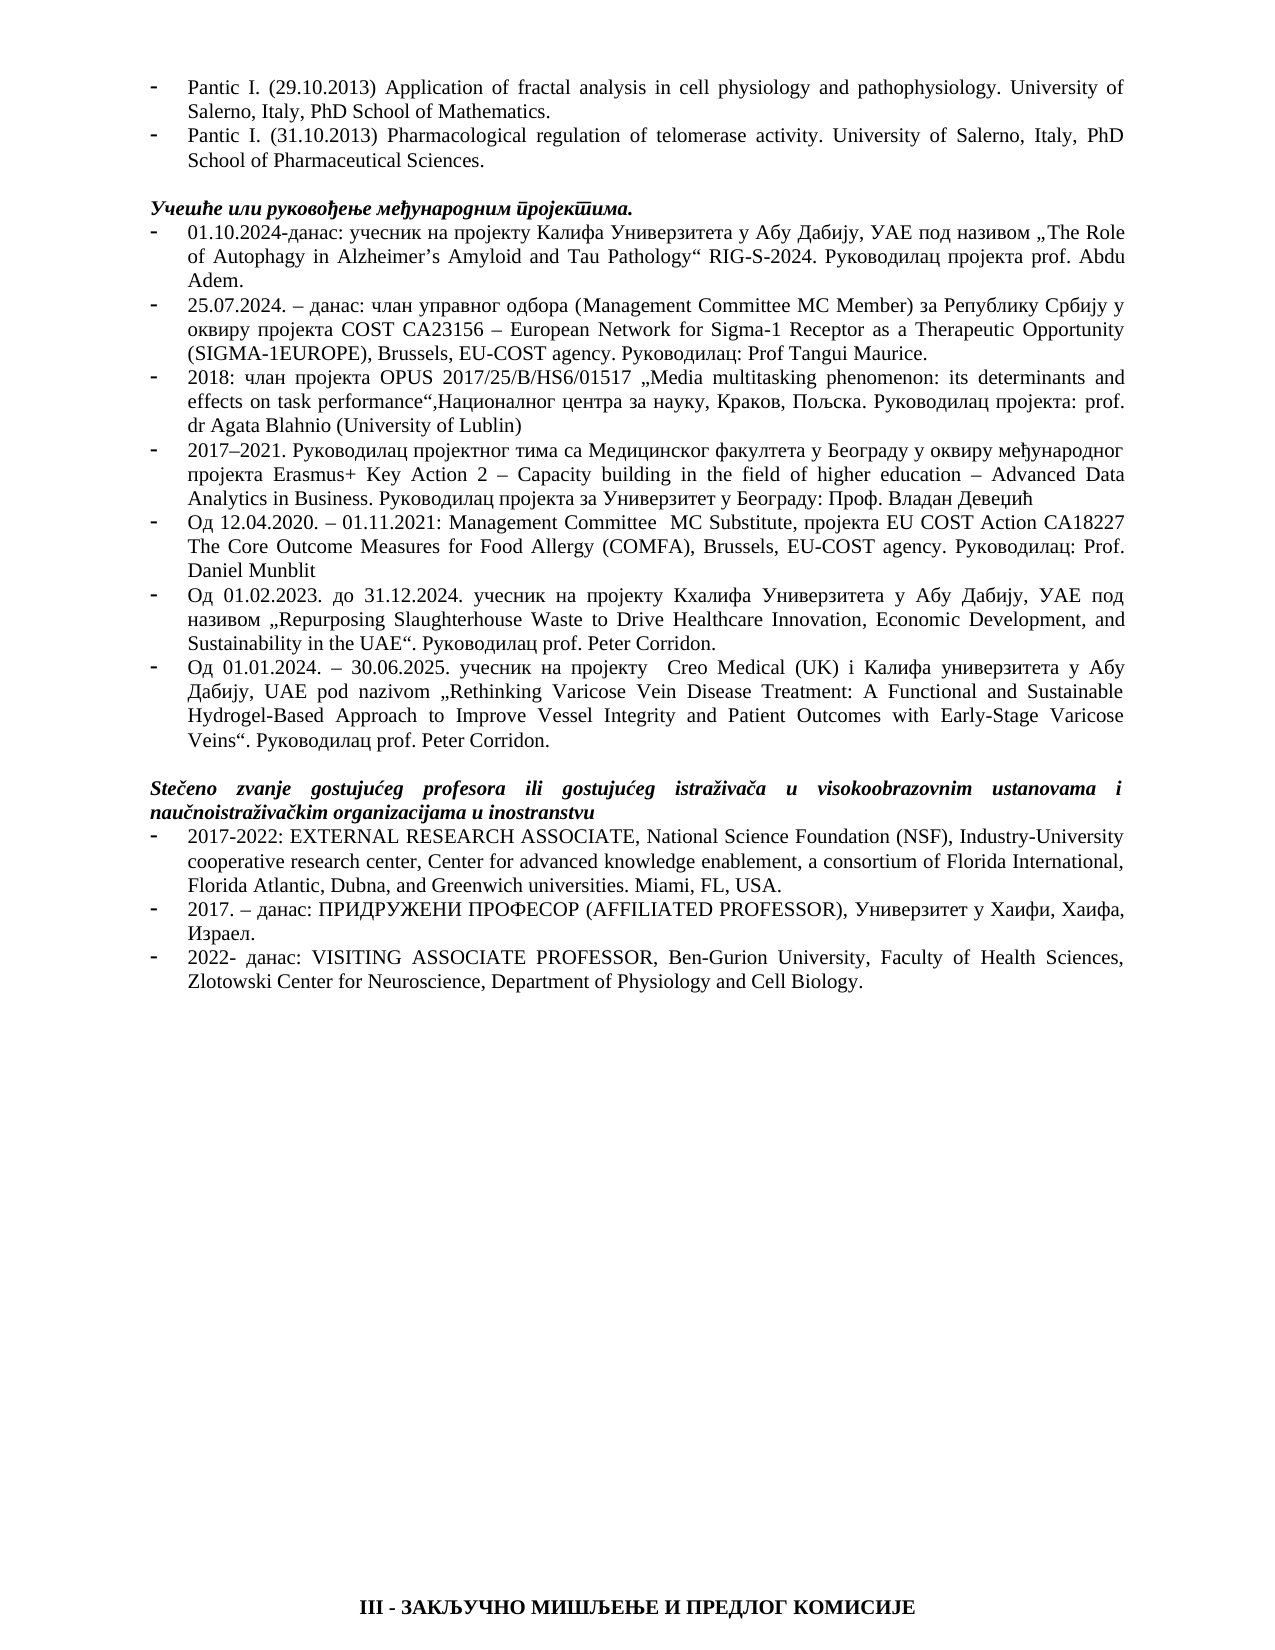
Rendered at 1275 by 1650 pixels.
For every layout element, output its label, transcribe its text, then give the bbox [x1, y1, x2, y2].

list Pantic I. (29.10.2013) Application of fractal analysis in cell physiology and pathophysiology. University of Salerno, Italy, PhD School of Mathematics. [150, 75, 1125, 123]
list 2022- данас: VISITING ASSOCIATE PROFESSOR, Ben-Gurion University, Faculty of Health Sciences, Zlotowski Center for Neuroscience, Department of Physiology and Cell Biology. [150, 945, 1125, 993]
list 2018: члан пројекта OPUS 2017/25/B/HS6/01517 „Media multitasking phenomenon: its determinants and effects on task performance“,Националног центра за науку, Краков, Пољска. Руководилац пројекта: prof. dr Agata Blahnio (University of Lublin) [150, 365, 1125, 437]
list 2017–2021. Руководилац пројектног тима са Медицинског факултета у Београду у оквиру међународног пројекта Erasmus+ Key Action 2 – Capacity building in the field of higher education – Advanced Data Analytics in Business. Руководилац пројекта за Универзитет у Београду: Проф. Владан Девеџић [150, 437, 1125, 510]
list 01.10.2024-данас: учесник на пројекту Калифа Универзитета у Абу Дабију, УАЕ под називом „The Role of Autophagy in Alzheimer’s Amyloid and Tau Pathology“ RIG-S-2024. Руководилац пројекта prof. Abdu Adem. [150, 220, 1125, 292]
list 2017. – данас: ПРИДРУЖЕНИ ПРОФЕСОР (AFFILIATED PROFESSOR), Универзитет у Хаифи, Хаифа, Израел. [150, 897, 1125, 945]
list Од 01.02.2023. до 31.12.2024. учесник на пројекту Кхалифа Универзитета у Абу Дабију, УАЕ под називом „Repurposing Slaughterhouse Waste to Drive Healthcare Innovation, Economic Development, and Sustainability in the UAE“. Руководилац prof. Peter Corridon. [150, 582, 1125, 655]
list Oд 12.04.2020. – 01.11.2021: Management Committee MC Substitute, пројекта EU COST Action CA18227 The Core Outcome Measures for Food Allergy (COMFA), Brussels, EU-COST agency. Руководилац: Prof. Daniel Munblit [150, 510, 1125, 582]
text Учешће или руковођење међународним пројектима. [150, 196, 1125, 220]
list Pantic I. (31.10.2013) Pharmacological regulation of telomerase activity. University of Salerno, Italy, PhD School of Pharmaceutical Sciences. [150, 123, 1125, 172]
list 25.07.2024. – данас: члан управног одбора (Management Committee MC Member) за Републику Србију у оквиру пројекта COST CA23156 – European Network for Sigma-1 Receptor as a Therapeutic Opportunity (SIGMA-1EUROPE), Brussels, EU-COST agency. Руководилац: Prof Tangui Maurice. [150, 292, 1125, 365]
text Stečeno zvanje gostujućeg profesora ili gostujućeg istraživača u visokoobrazovnim ustanovama i naučnoistraživačkim organizacijama u inostranstvu [150, 776, 1125, 824]
text III - ЗАКЉУЧНО МИШЉЕЊЕ И ПРЕДЛОГ КОМИСИЈЕ [150, 1595, 1125, 1619]
list 2017-2022: EXTERNAL RESEARCH ASSOCIATE, National Science Foundation (NSF), Industry-University cooperative research center, Center for advanced knowledge enablement, a consortium of Florida International, Florida Atlantic, Dubna, and Greenwich universities. Miami, FL, USA. [150, 824, 1125, 897]
list Од 01.01.2024. – 30.06.2025. учесник на пројекту Creo Medical (UK) i Калифа универзитета у Абу Дабију, UAE pod nazivom „Rethinking Varicose Vein Disease Treatment: A Functional and Sustainable Hydrogel-Based Approach to Improve Vessel Integrity and Patient Outcomes with Early-Stage Varicose Veins“. Руководилац prof. Peter Corridon. [150, 655, 1125, 752]
